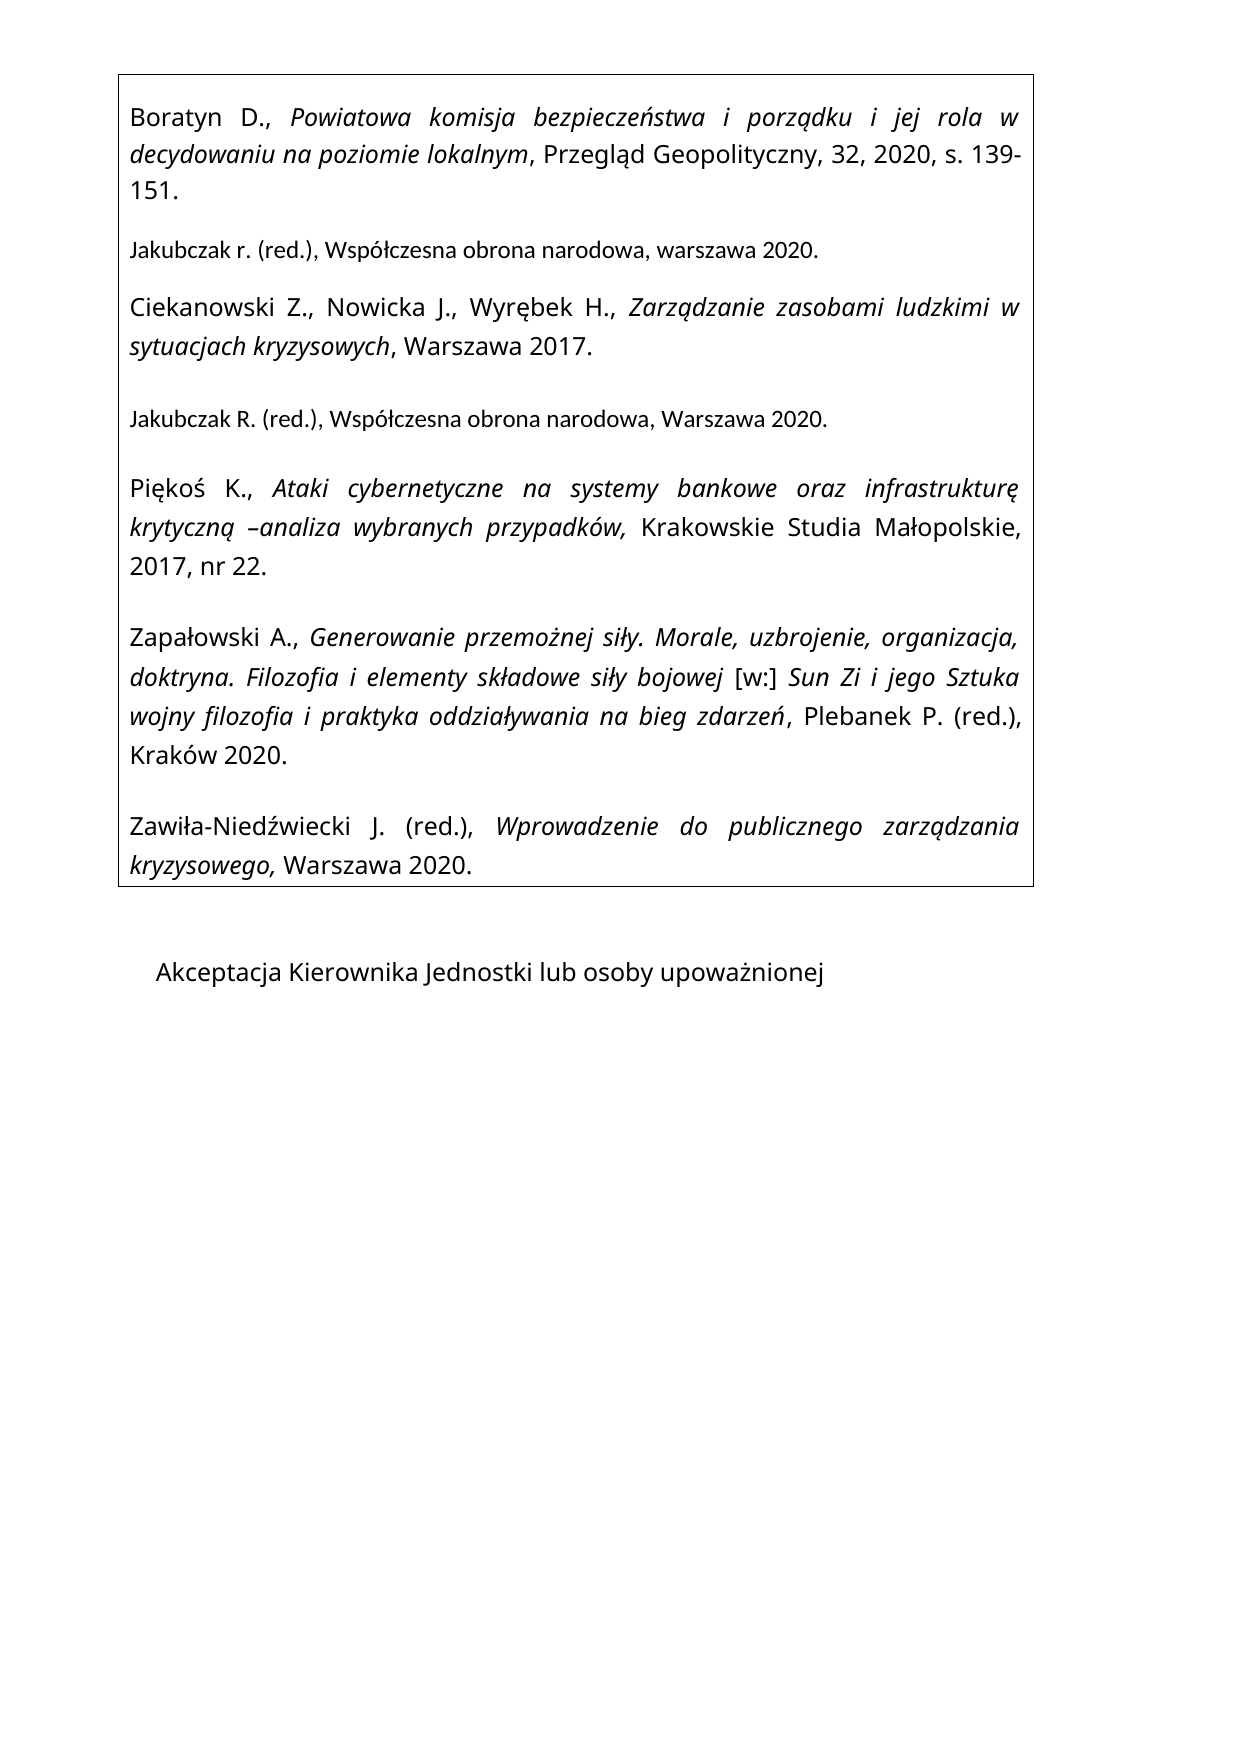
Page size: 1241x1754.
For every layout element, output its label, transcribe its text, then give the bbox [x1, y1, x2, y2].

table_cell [119, 75, 1033, 886]
text Akceptacja Kierownika Jednostki lub osoby upoważnionej [156, 955, 1122, 989]
